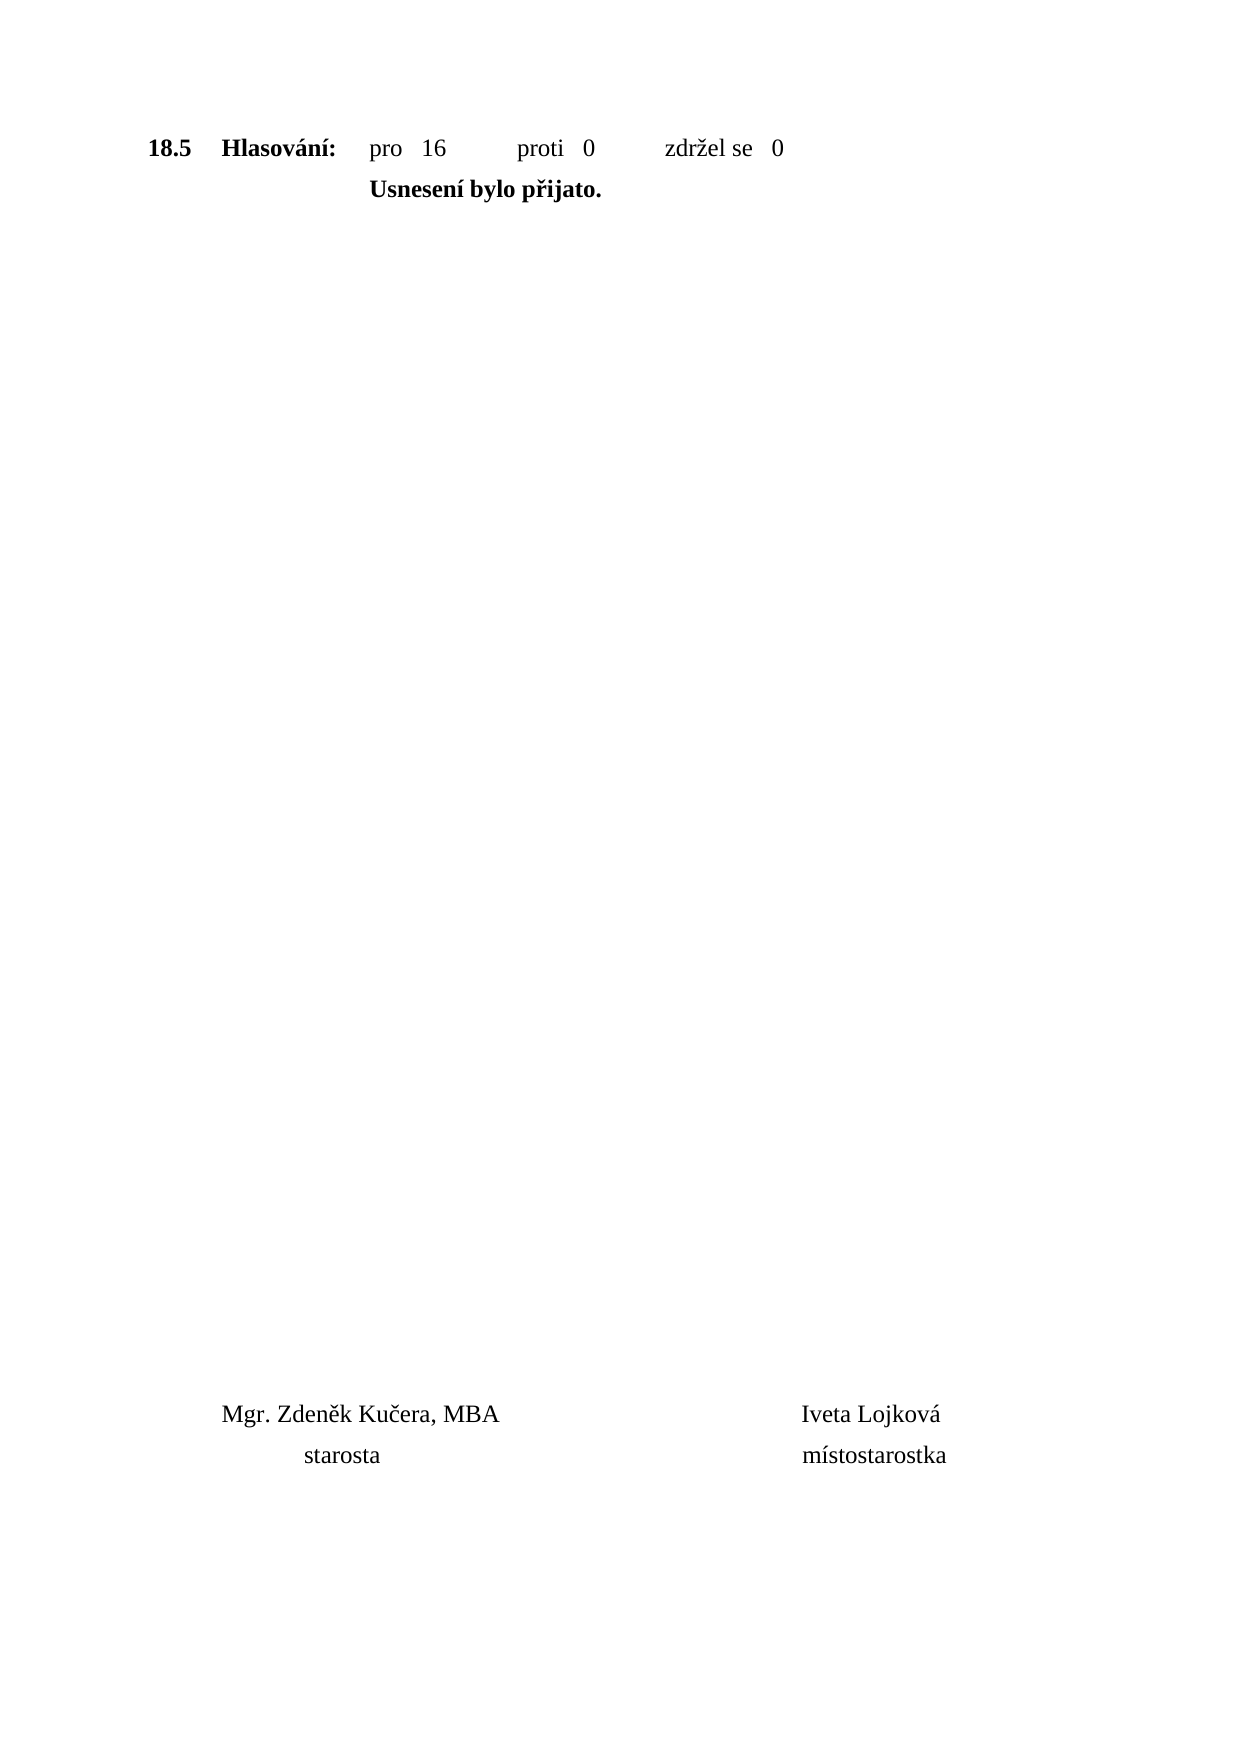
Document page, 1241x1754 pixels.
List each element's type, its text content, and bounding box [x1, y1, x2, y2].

text 18.5 Hlasování: pro 16 proti 0 zdržel se 0 [148, 133, 1093, 162]
text Mgr. Zdeněk Kučera, MBA Iveta Lojková [148, 1399, 1093, 1428]
text Usnesení bylo přijato. [369, 174, 1093, 203]
text starosta místostarostka [148, 1440, 1093, 1469]
